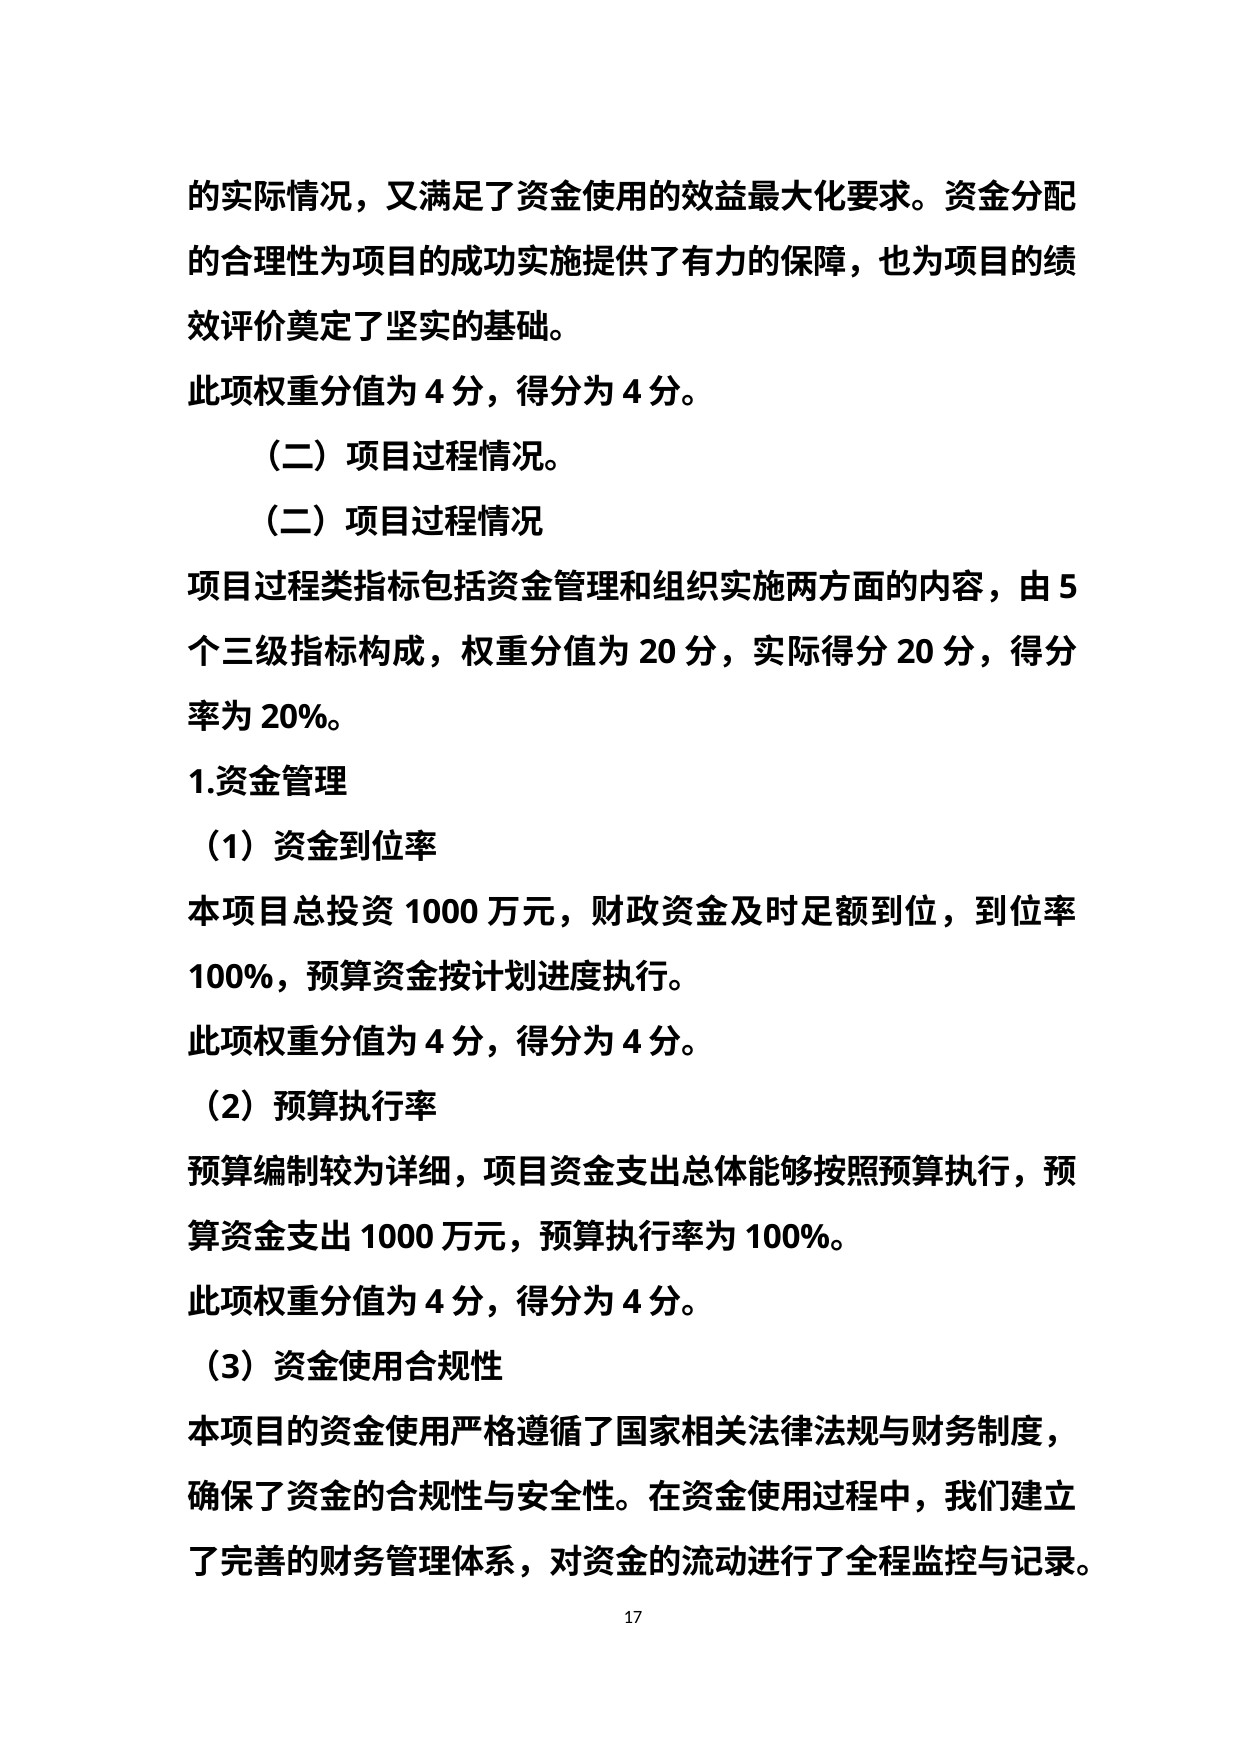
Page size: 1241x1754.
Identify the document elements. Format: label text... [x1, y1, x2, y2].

text （二）项目过程情况。 [187, 422, 1078, 487]
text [187, 487, 1078, 1592]
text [187, 162, 1078, 422]
